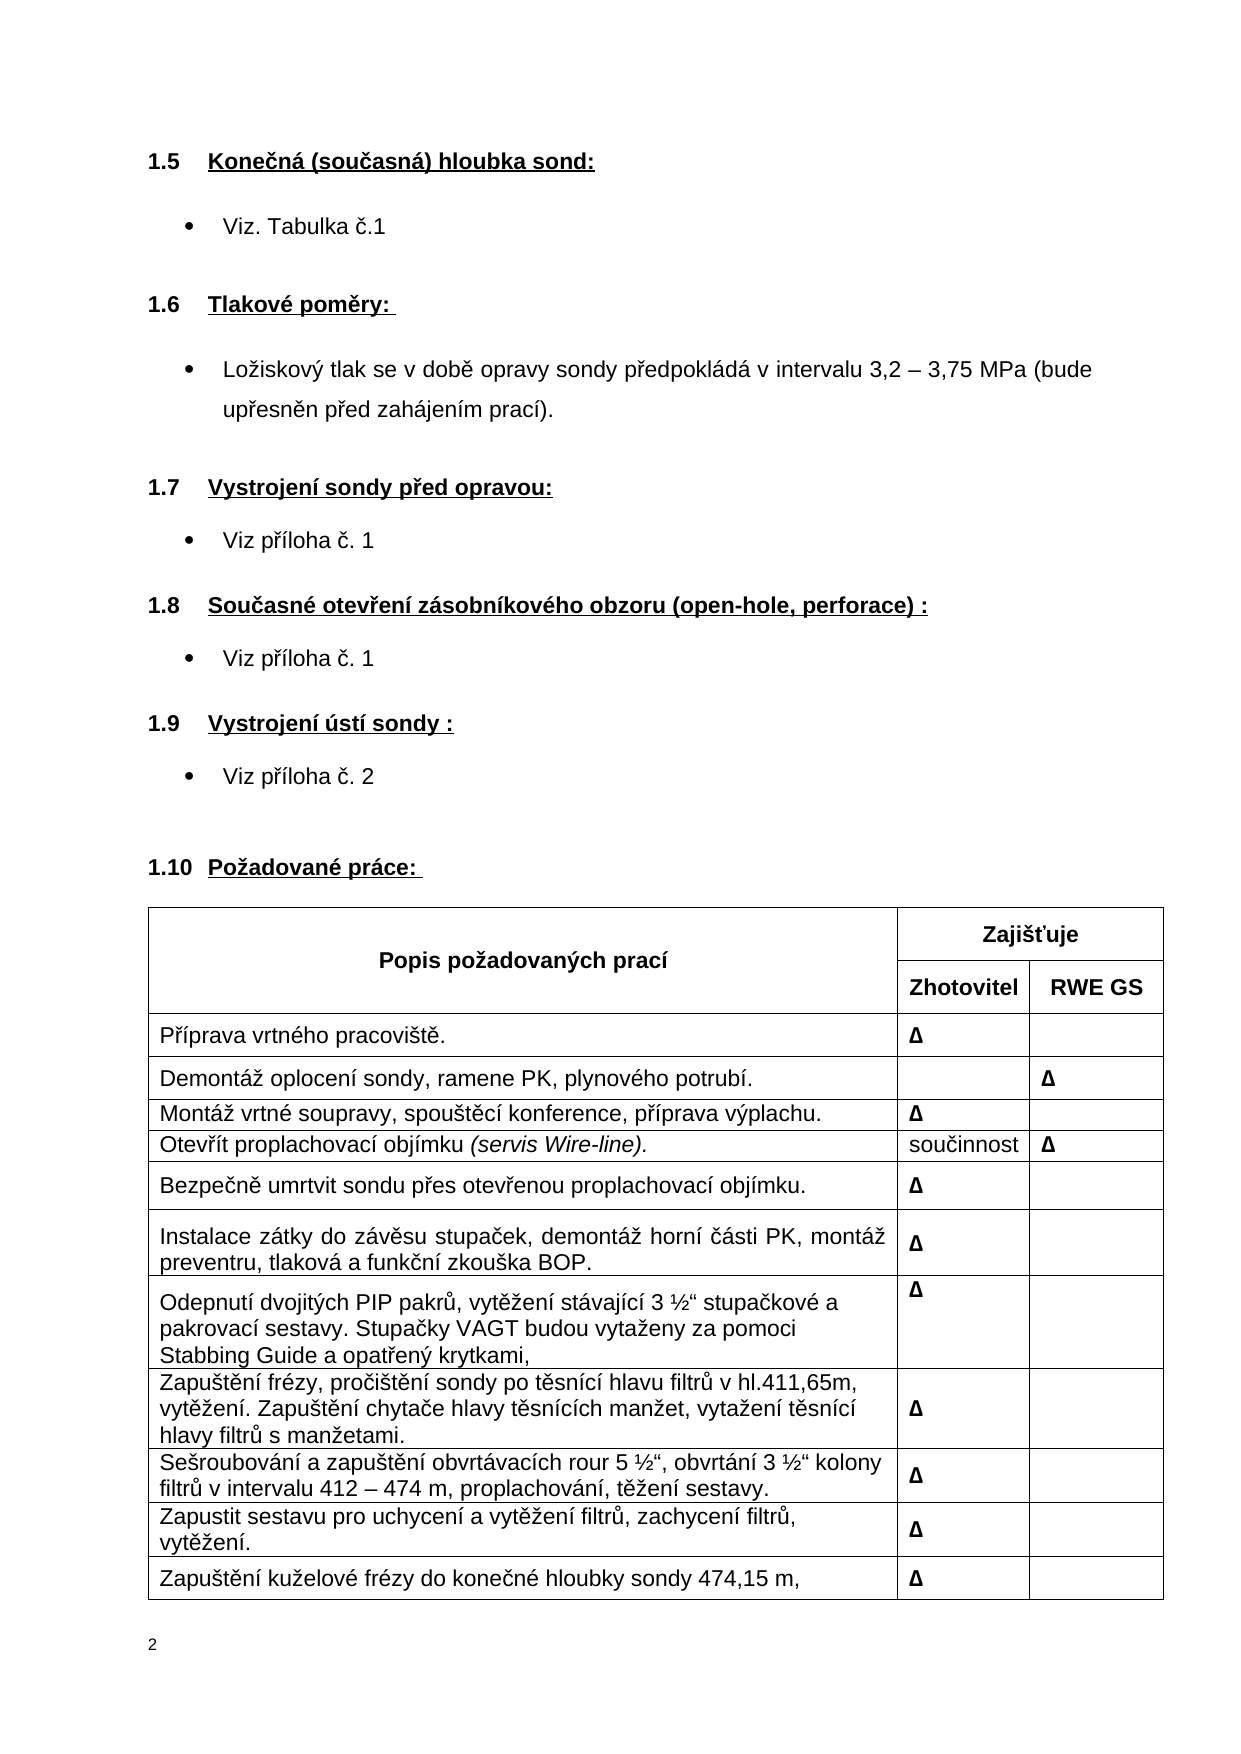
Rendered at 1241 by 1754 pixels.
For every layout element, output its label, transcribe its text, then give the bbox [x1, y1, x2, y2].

table_cell RWE GS [1030, 961, 1163, 1013]
list Viz. Tabulka č.1 [185, 213, 1093, 239]
table_cell ∆ [898, 1210, 1029, 1275]
table_cell ∆ [1030, 1131, 1163, 1161]
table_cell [149, 1557, 897, 1599]
subtitle Vystrojení ústí sondy : [148, 710, 1093, 736]
table_cell [1030, 1449, 1163, 1502]
table_cell [1030, 1276, 1163, 1368]
table_cell ∆ [898, 1557, 1029, 1599]
table_cell ∆ [898, 1369, 1029, 1448]
table_cell [1030, 1557, 1163, 1599]
table_cell ∆ [1030, 1057, 1163, 1099]
table_cell ∆ [898, 1276, 1029, 1368]
subtitle Současné otevření zásobníkového obzoru (open-hole, perforace) : [148, 592, 1093, 618]
table_cell Instalace zátky do závěsu stupaček, demontáž horní části PK, montáž preventru, tlaková a funkční zkouška BOP. [149, 1210, 897, 1275]
list Viz příloha č. 2 [185, 763, 1093, 789]
table_cell Bezpečně umrtvit sondu přes otevřenou proplachovací objímku. [149, 1162, 897, 1209]
table_cell [1030, 1014, 1163, 1056]
table_cell Montáž vrtné soupravy, spouštěcí konference, příprava výplachu. [149, 1100, 897, 1130]
table_cell ∆ [898, 1014, 1029, 1056]
table_cell Odepnutí dvojitých PIP pakrů, vytěžení stávající 3 ½“ stupačkové a pakrovací sestavy. Stupačky VAGT budou vytaženy za pomoci Stabbing Guide a opatřený krytkami, [149, 1276, 897, 1368]
subtitle Vystrojení sondy před opravou: [148, 474, 1093, 501]
subtitle Konečná (současná) hloubka sond: [148, 148, 1093, 174]
subtitle Požadované práce: [148, 854, 1093, 881]
table_cell Demontáž oplocení sondy, ramene PK, plynového potrubí. [149, 1057, 897, 1099]
list Viz příloha č. 1 [185, 645, 1093, 671]
subtitle Tlakové poměry: [148, 291, 1093, 317]
table_cell [1030, 1162, 1163, 1209]
table_header Zajišťuje [898, 908, 1163, 960]
table_cell [1030, 1210, 1163, 1275]
table_cell Otevřít proplachovací objímku (servis Wire-line). [149, 1131, 897, 1161]
table_header Popis požadovaných prací [149, 908, 897, 1013]
table_cell [898, 1057, 1029, 1099]
table_cell Zapuštění frézy, pročištění sondy po těsnící hlavu filtrů v hl.411,65m, vytěžení. Zapuštění chytače hlavy těsnících manžet, vytažení těsnící hlavy filtrů s manžetami. [149, 1369, 897, 1448]
table_cell [1030, 1369, 1163, 1448]
table_cell ∆ [898, 1100, 1029, 1130]
table_cell ∆ [898, 1503, 1029, 1556]
table_cell součinnost [898, 1131, 1029, 1161]
list Ložiskový tlak se v době opravy sondy předpokládá v intervalu 3,2 – 3,75 MPa (bude upřesněn před zahájením prací). [185, 356, 1093, 422]
table_cell Příprava vrtného pracoviště. [149, 1014, 897, 1056]
table_cell Zapustit sestavu pro uchycení a vytěžení filtrů, zachycení filtrů, vytěžení. [149, 1503, 897, 1556]
table_cell ∆ [898, 1449, 1029, 1502]
table_cell Zhotovitel [898, 961, 1029, 1013]
table_cell Sešroubování a zapuštění obvrtávacích rour 5 ½“, obvrtání 3 ½“ kolony filtrů v intervalu 412 – 474 m, proplachování, těžení sestavy. [149, 1449, 897, 1502]
table_cell ∆ [898, 1162, 1029, 1209]
table_cell [1030, 1503, 1163, 1556]
list Viz příloha č. 1 [185, 527, 1093, 553]
table_cell [1030, 1100, 1163, 1130]
